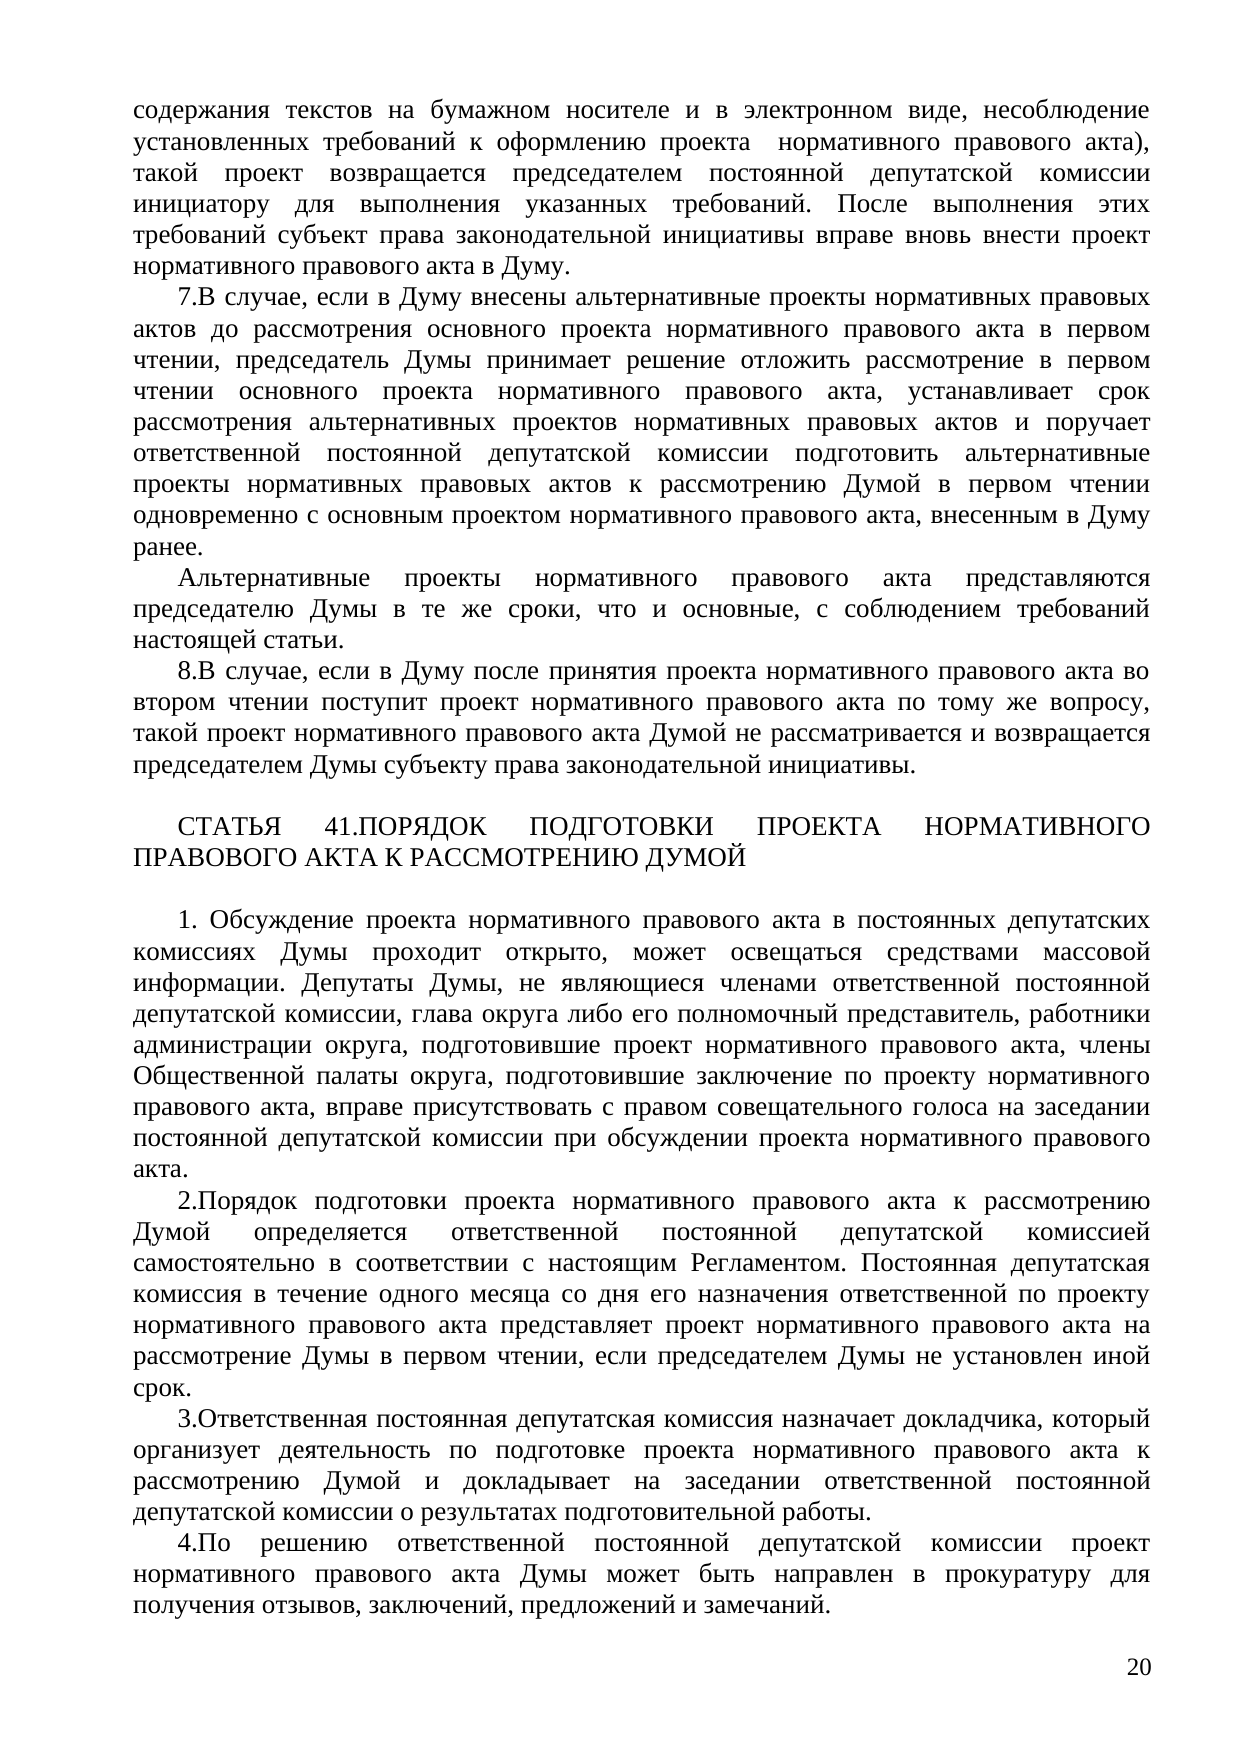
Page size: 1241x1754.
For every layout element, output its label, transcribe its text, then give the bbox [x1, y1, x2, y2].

text 1. Обсуждение проекта нормативного правового акта в постоянных депутатских комиссиях Думы проходит открыто, может освещаться средствами массовой информации. Депутаты Думы, не являющиеся членами ответственной постоянной депутатской комиссии, глава округа либо его полномочный представитель, работники администрации округа, подготовившие проект нормативного правового акта, члены Общественной палаты округа, подготовившие заключение по проекту нормативного правового акта, вправе присутствовать с правом совещательного голоса на заседании постоянной депутатской комиссии при обсуждении проекта нормативного правового акта. [133, 903, 1152, 1184]
text 3.Ответственная постоянная депутатская комиссия назначает докладчика, который организует деятельность по подготовке проекта нормативного правового акта к рассмотрению Думой и докладывает на заседании ответственной постоянной депутатской комиссии о результатах подготовительной работы. [133, 1402, 1152, 1526]
text Статья 41.Порядок подготовки ПРОЕКТА НОРМАТИВНОГО ПРАВОВОГО АКТА к рассмотрению ДУМОЙ [133, 810, 1152, 872]
text 4.По решению ответственной постоянной депутатской комиссии проект нормативного правового акта Думы может быть направлен в прокуратуру для получения отзывов, заключений, предложений и замечаний. [133, 1526, 1152, 1620]
text Альтернативные проекты нормативного правового акта представляются председателю Думы в те же сроки, что и основные, с соблюдением требований настоящей статьи. [133, 561, 1152, 654]
text 2.Порядок подготовки проекта нормативного правового акта к рассмотрению Думой определяется ответственной постоянной депутатской комиссией самостоятельно в соответствии с настоящим Регламентом. Постоянная депутатская комиссия в течение одного месяца со дня его назначения ответственной по проекту нормативного правового акта представляет проект нормативного правового акта на рассмотрение Думы в первом чтении, если председателем Думы не установлен иной срок. [133, 1184, 1152, 1402]
text 7.В случае, если в Думу внесены альтернативные проекты нормативных правовых актов до рассмотрения основного проекта нормативного правового акта в первом чтении, председатель Думы принимает решение отложить рассмотрение в первом чтении основного проекта нормативного правового акта, устанавливает срок рассмотрения альтернативных проектов нормативных правовых актов и поручает ответственной постоянной депутатской комиссии подготовить альтернативные проекты нормативных правовых актов к рассмотрению Думой в первом чтении одновременно с основным проектом нормативного правового акта, внесенным в Думу ранее. [133, 281, 1152, 561]
text 8.В случае, если в Думу после принятия проекта нормативного правового акта во втором чтении поступит проект нормативного правового акта по тому же вопросу, такой проект нормативного правового акта Думой не рассматривается и возвращается председателем Думы субъекту права законодательной инициативы. [133, 654, 1152, 779]
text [133, 94, 1152, 281]
